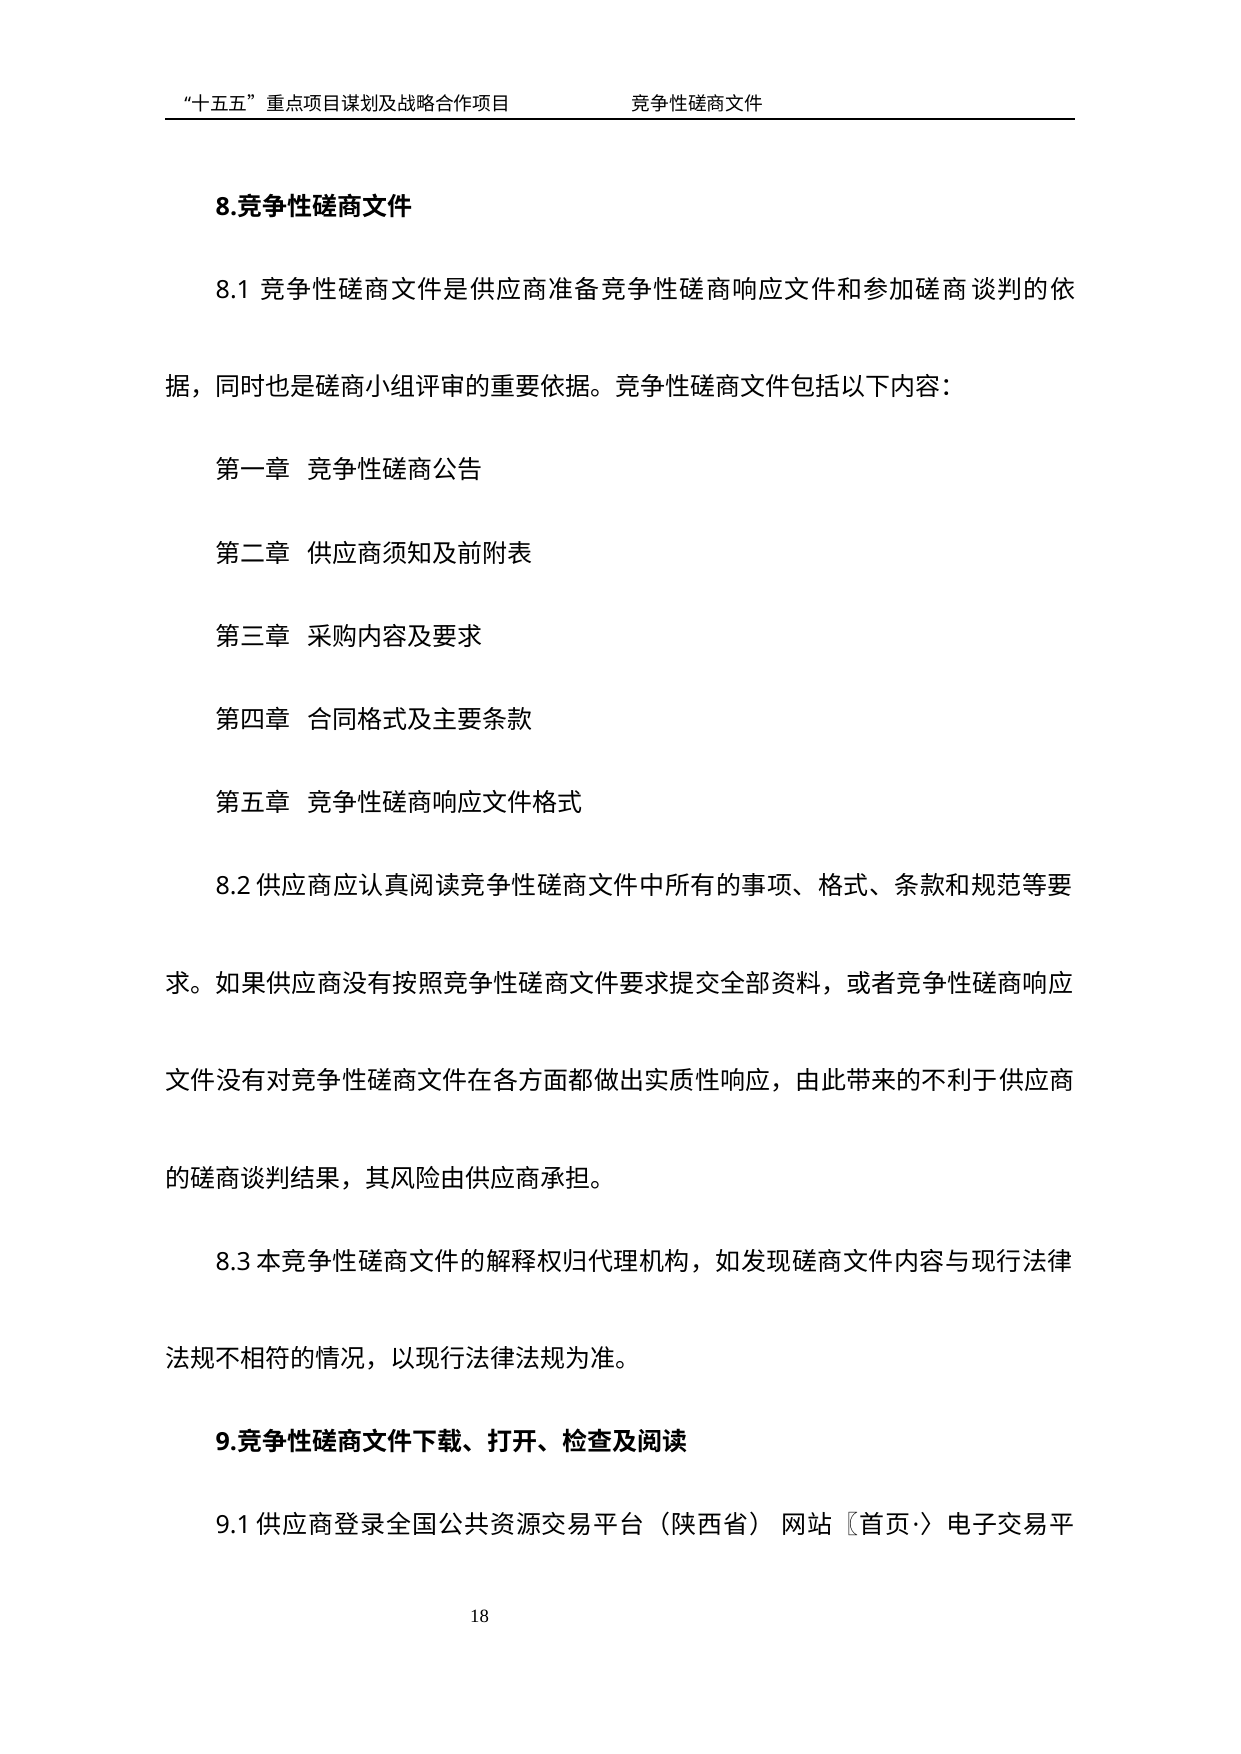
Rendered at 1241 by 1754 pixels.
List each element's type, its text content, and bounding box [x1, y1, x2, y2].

text 第三章 采购内容及要求 [165, 602, 1075, 667]
text 第二章 供应商须知及前附表 [165, 519, 1075, 584]
text 8.2供应商应认真阅读竞争性磋商文件中所有的事项、格式、条款和规范等要求。如果供应商没有按照竞争性磋商文件要求提交全部资料，或者竞争性磋商响应文件没有对竞争性磋商文件在各方面都做出实质性响应，由此带来的不利于供应商的磋商谈判结果，其风险由供应商承担。 [165, 851, 1075, 1209]
text 8.1 竞争性磋商文件是供应商准备竞争性磋商响应文件和参加磋商谈判的依据，同时也是磋商小组评审的重要依据。竞争性磋商文件包括以下内容： [165, 255, 1075, 417]
text 8.3本竞争性磋商文件的解释权归代理机构，如发现磋商文件内容与现行法律法规不相符的情况，以现行法律法规为准。 [165, 1227, 1075, 1389]
text 8.竞争性磋商文件 [165, 172, 1075, 237]
text 第五章 竞争性磋商响应文件格式 [165, 768, 1075, 833]
text 第四章 合同格式及主要条款 [165, 685, 1075, 750]
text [165, 1491, 1075, 1556]
text 第一章 竞争性磋商公告 [165, 436, 1075, 501]
text 9.竞争性磋商文件下载、打开、检查及阅读 [165, 1407, 1075, 1472]
